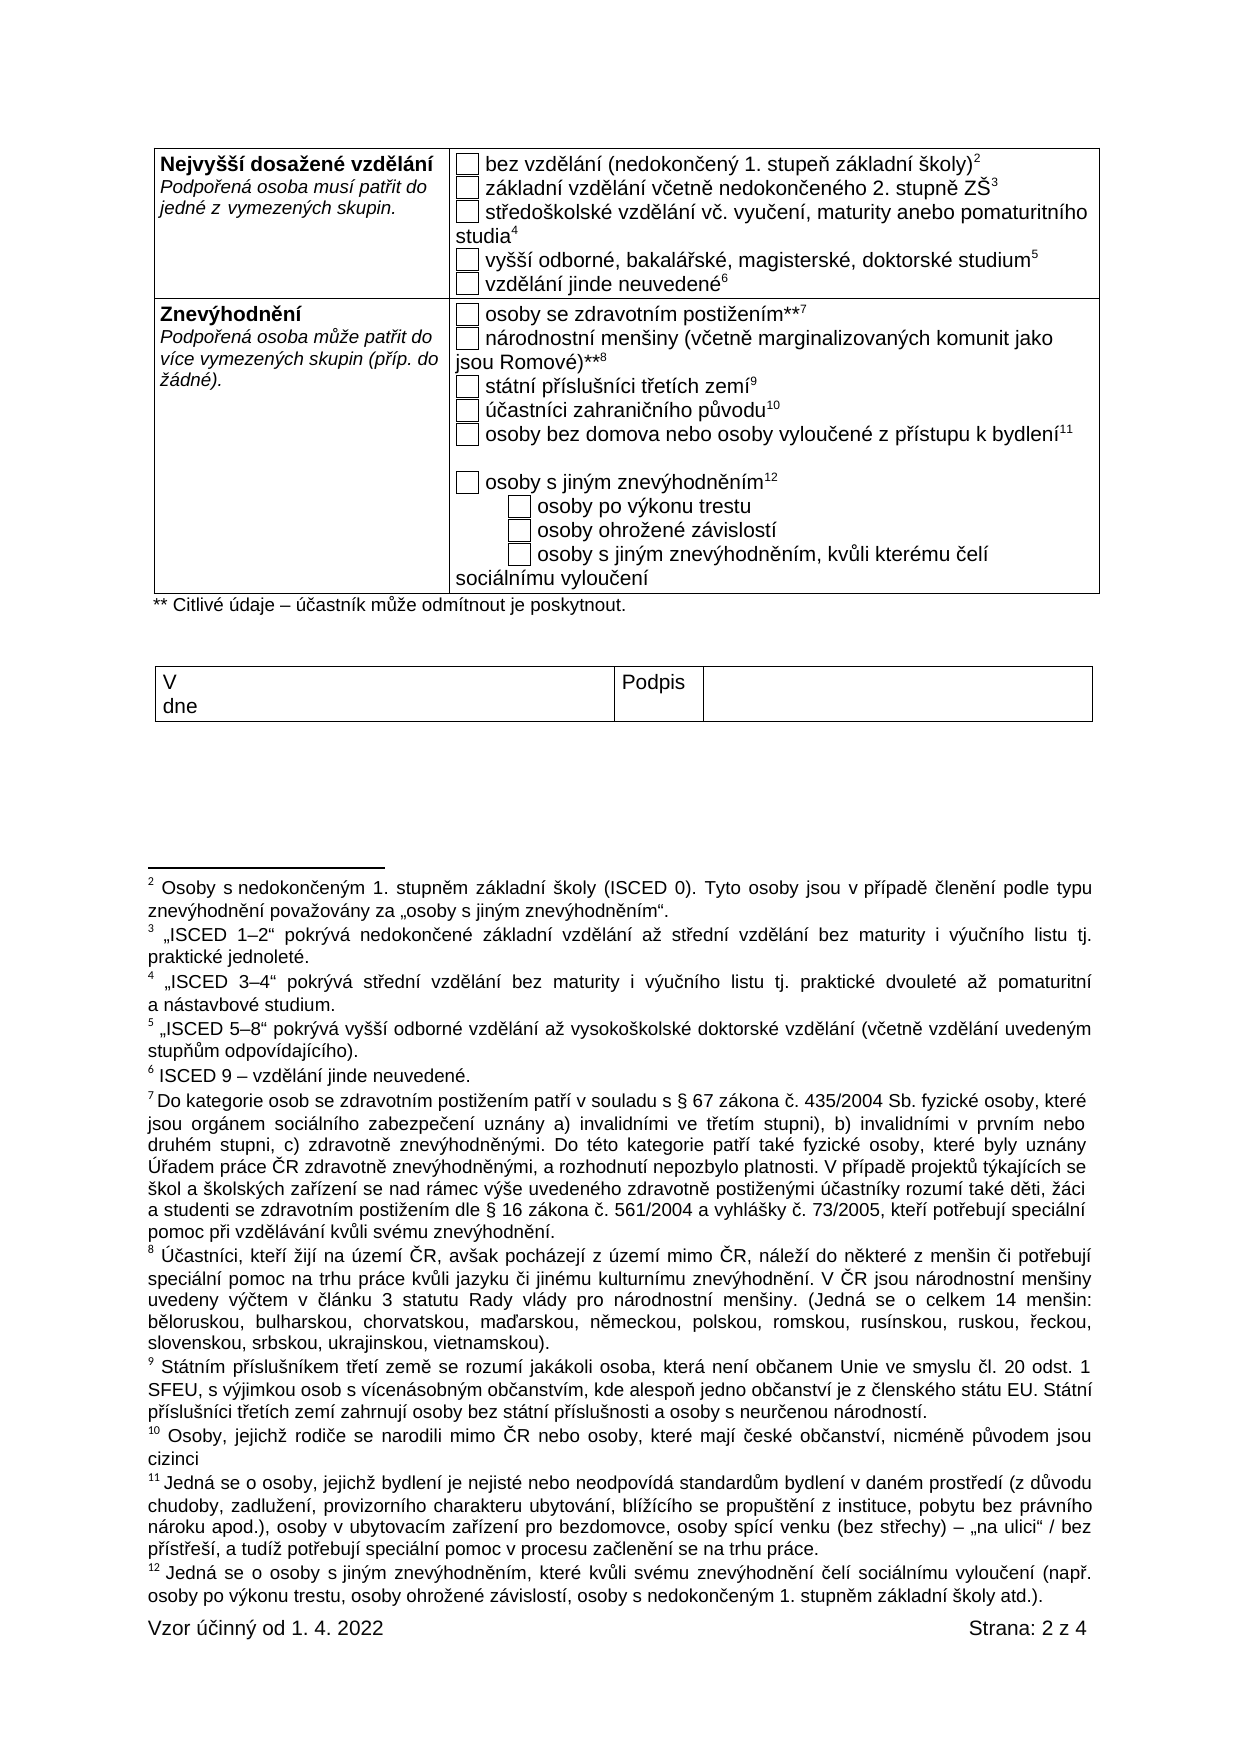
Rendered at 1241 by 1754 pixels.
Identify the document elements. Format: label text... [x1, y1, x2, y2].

text ** Citlivé údaje – účastník může odmítnout je poskytnout. [148, 594, 1093, 615]
table_header [704, 667, 1092, 721]
table_cell osoby se zdravotním postižením** národnostní menšiny (včetně marginalizovaných komunit jako jsou Romové)** státní příslušníci třetích zemí účastníci zahraničního původu osoby bez domova nebo osoby vyloučené z přístupu k bydlení osoby s jiným znevýhodněním osoby po výkonu trestu osoby ohrožené závislostí osoby s jiným znevýhodněním, kvůli kterému čelí sociálnímu vyloučení [450, 299, 1099, 593]
table_header Podpis [615, 667, 703, 721]
table_header V dne [156, 667, 614, 721]
table_cell Nejvyšší dosažené vzdělání Podpořená osoba musí patřit do jedné z vymezených skupin. [155, 149, 449, 298]
table_cell Znevýhodnění Podpořená osoba může patřit do více vymezených skupin (příp. do žádné). [155, 299, 449, 593]
table_cell bez vzdělání (nedokončený 1. stupeň základní školy) základní vzdělání včetně nedokončeného 2. stupně ZŠ středoškolské vzdělání vč. vyučení, maturity anebo pomaturitního studia vyšší odborné, bakalářské, magisterské, doktorské studium vzdělání jinde neuvedené [450, 149, 1099, 298]
